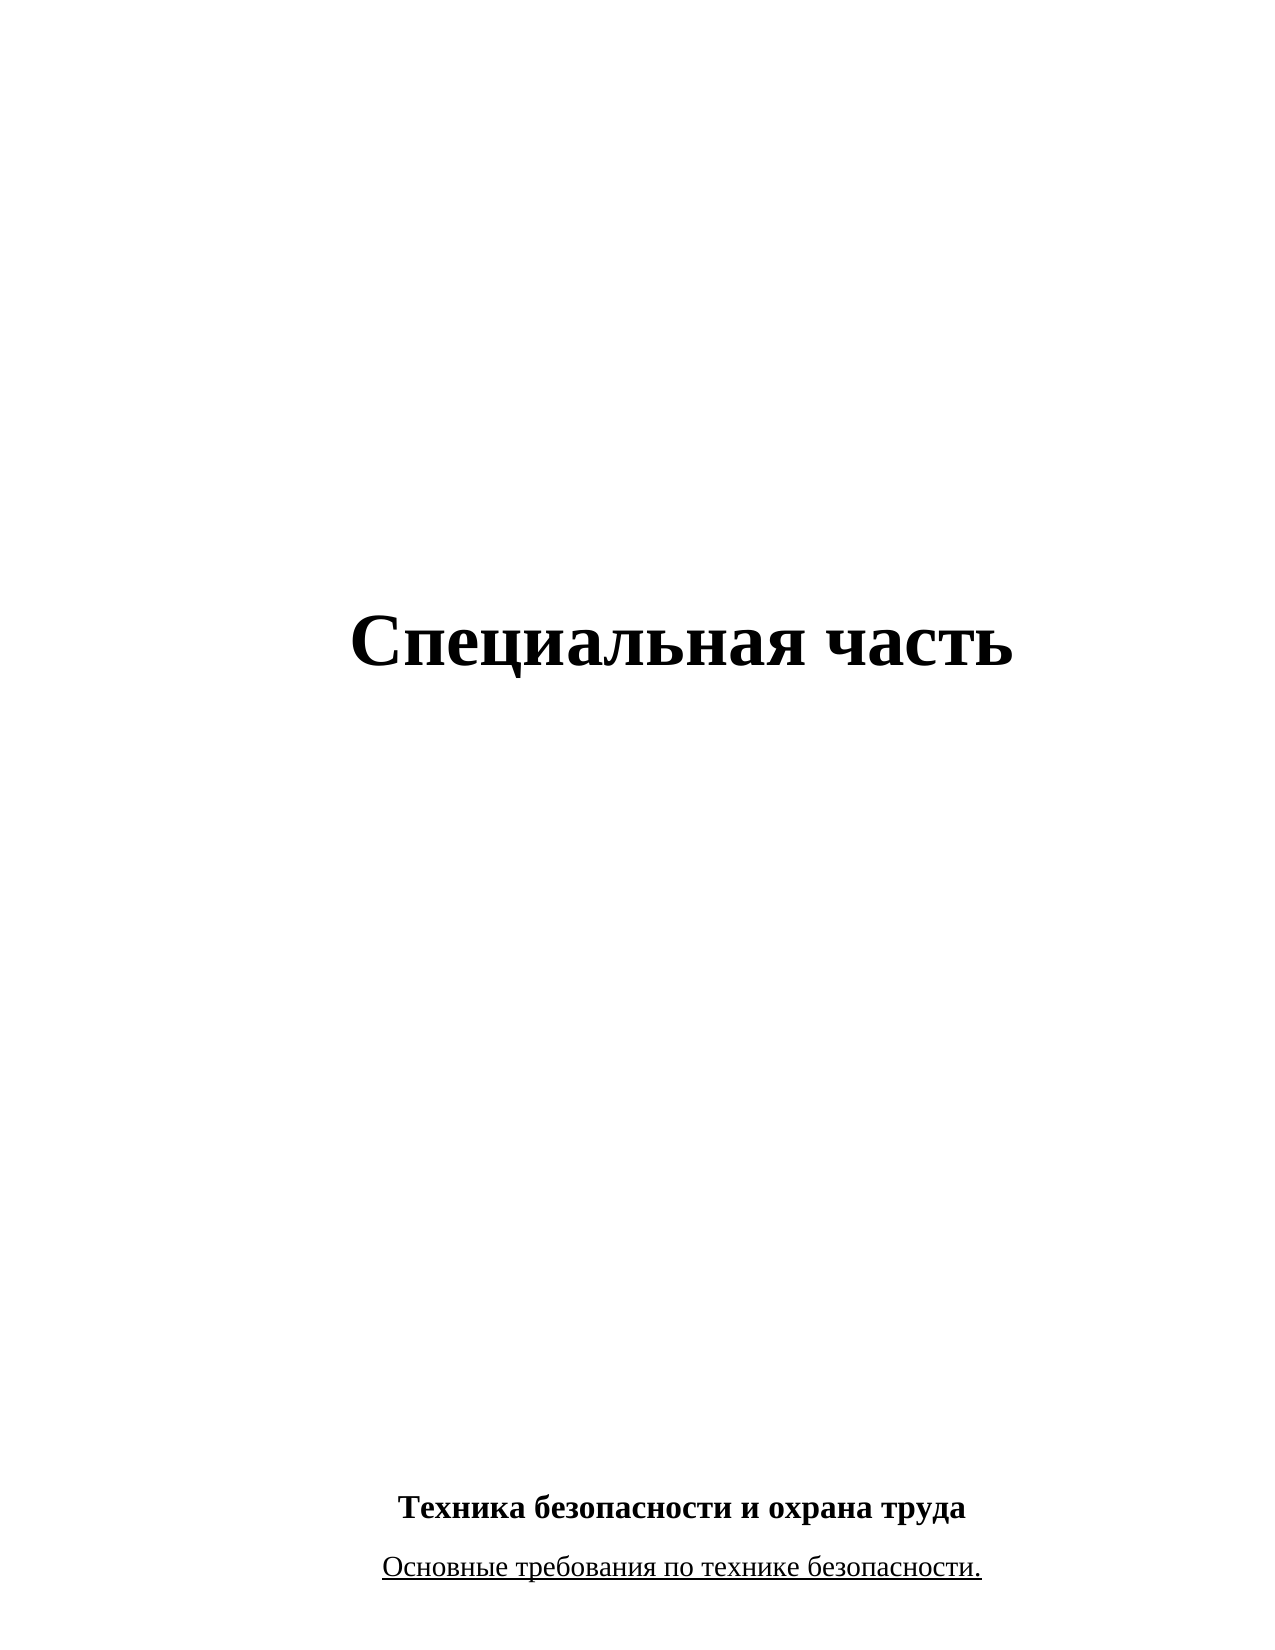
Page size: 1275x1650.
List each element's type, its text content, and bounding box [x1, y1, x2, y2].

subtitle Техника безопасности и охрана труда [177, 1487, 1186, 1525]
text Основные требования по технике безопасности. [177, 1549, 1186, 1583]
subtitle Специальная часть [177, 596, 1186, 682]
